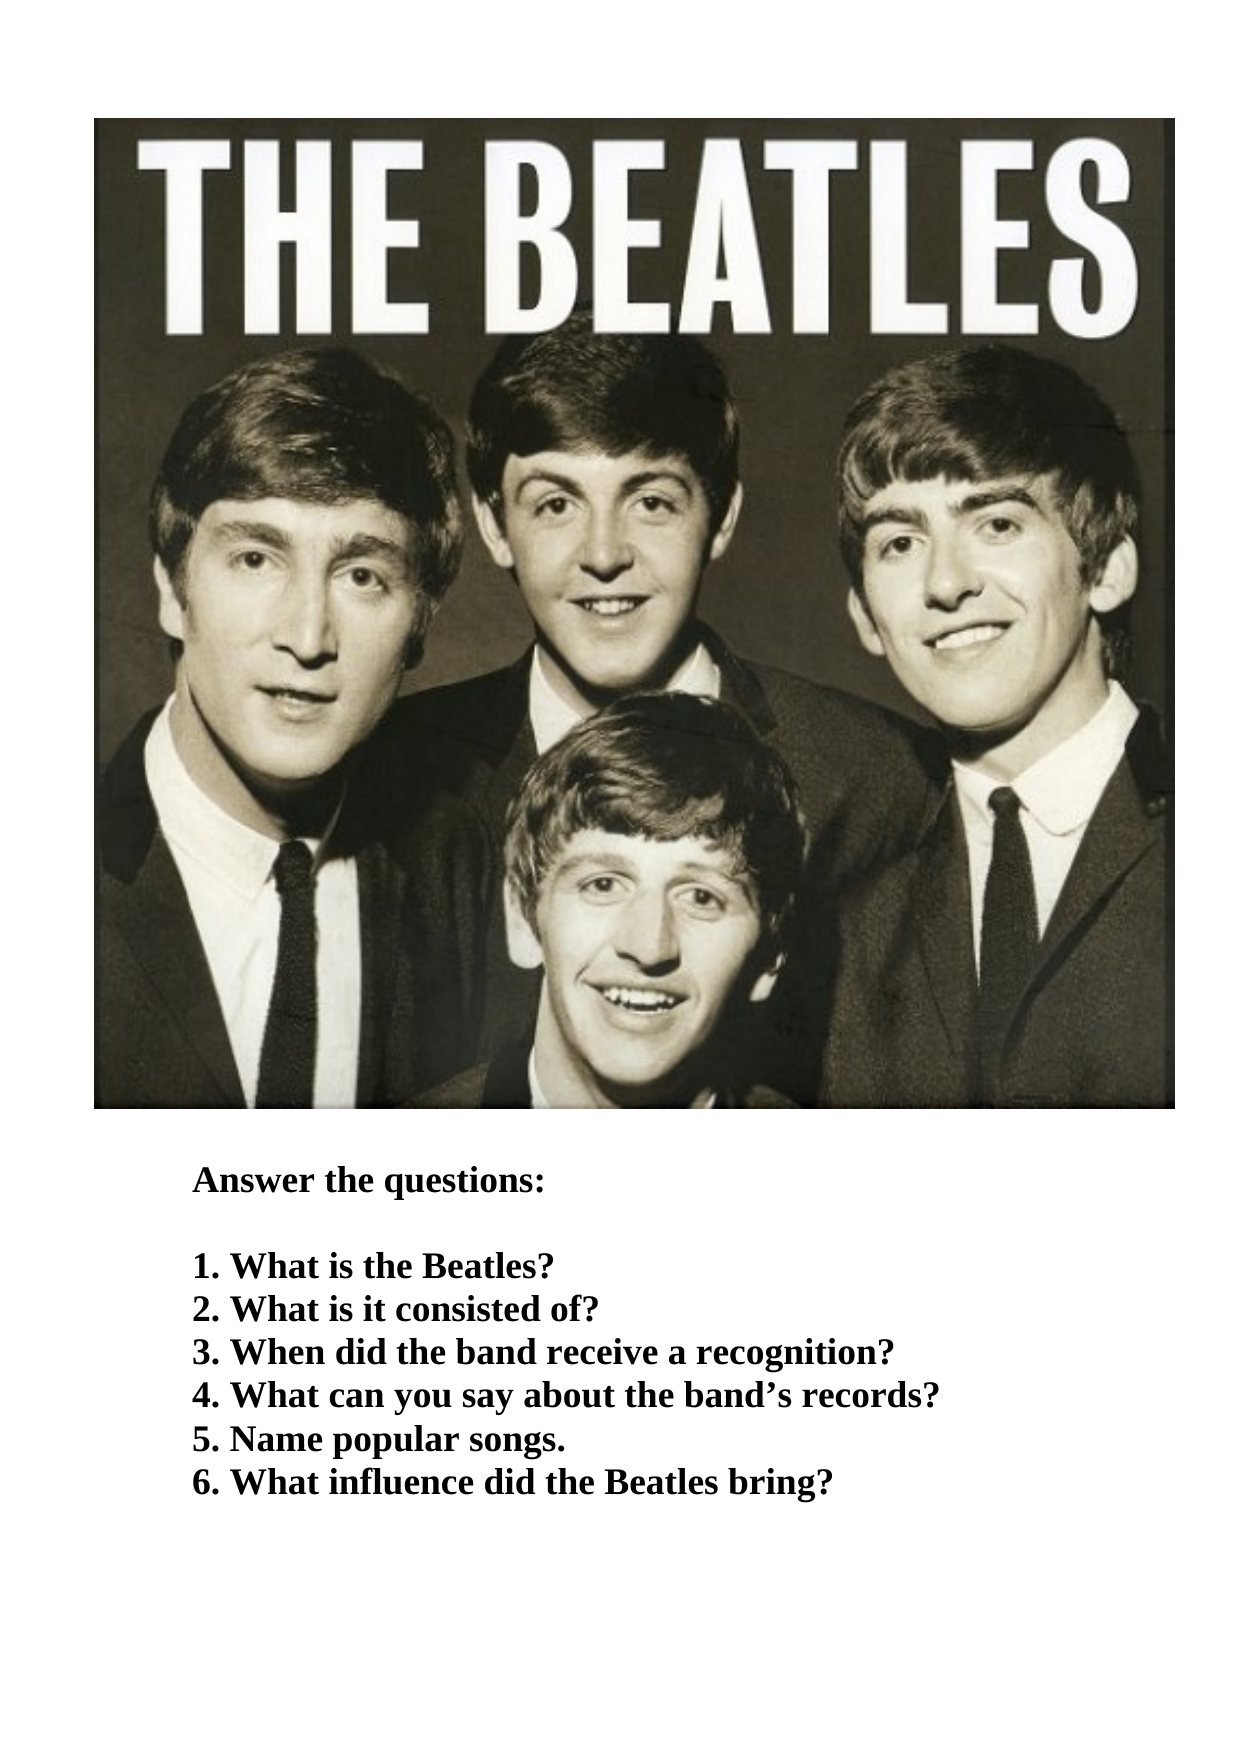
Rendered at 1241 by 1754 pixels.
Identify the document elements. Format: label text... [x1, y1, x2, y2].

list What influence did the Beatles bring? [192, 1459, 1152, 1502]
list When did the band receive a recognition? [192, 1330, 1152, 1373]
picture [94, 118, 1175, 1109]
list Name popular songs. [192, 1416, 1152, 1459]
list What is the Beatles? [192, 1243, 1152, 1287]
list What can you say about the band’s records? [192, 1373, 1152, 1416]
list What is it consisted of? [192, 1287, 1152, 1330]
text Answer the questions: [118, 1157, 1152, 1200]
